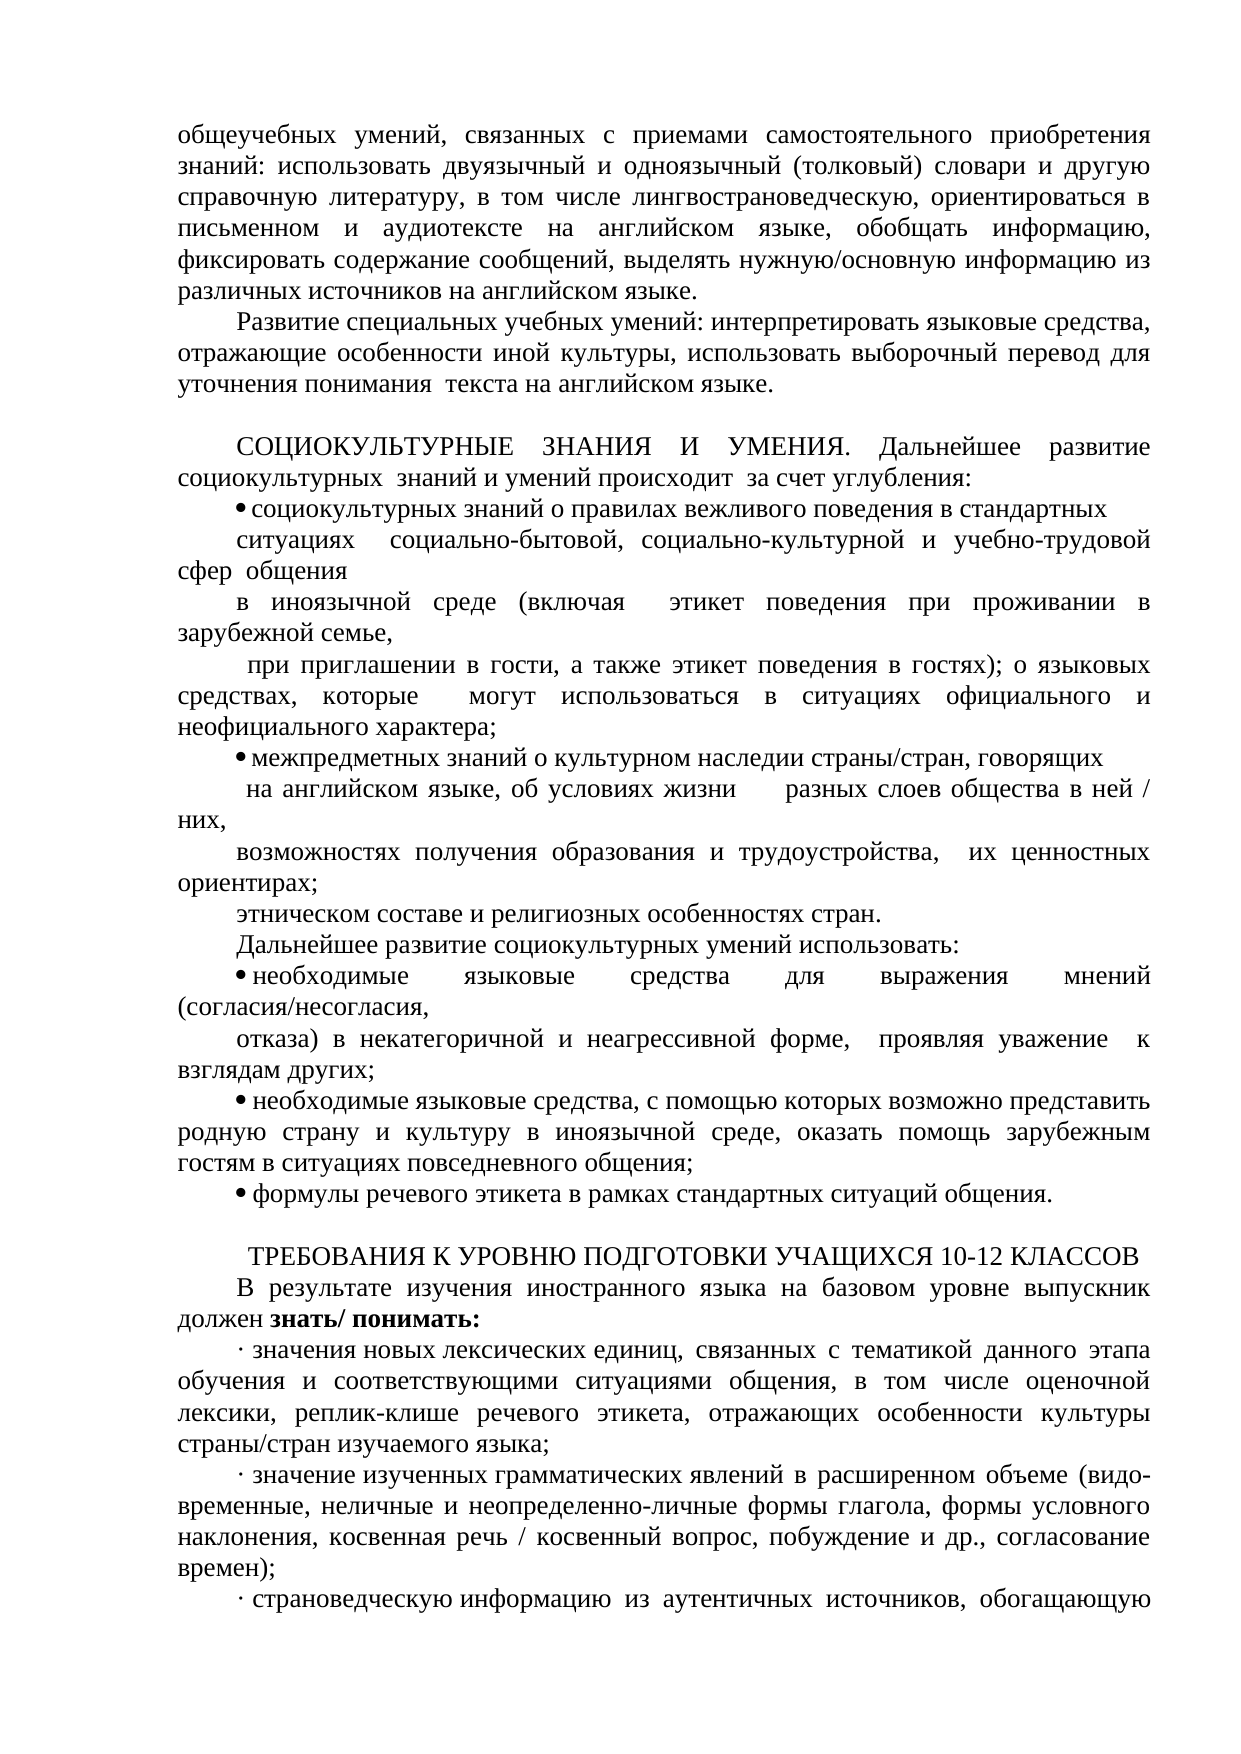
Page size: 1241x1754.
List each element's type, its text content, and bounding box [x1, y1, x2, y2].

list необходимые языковые средства для выражения мнений (согласия/несогласия, [177, 959, 1152, 1022]
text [177, 118, 1152, 305]
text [177, 1582, 1152, 1614]
text Дальнейшее развитие социокультурных умений использовать: [177, 928, 1152, 959]
text · значения новых лексических единиц, связанных с тематикой данного этапа обучения и соответствующими ситуациями общения, в том числе оценочной лексики, реплик-клише речевого этикета, отражающих особенности культуры страны/стран изучаемого языка; [177, 1333, 1152, 1458]
list формулы речевого этикета в рамках стандартных ситуаций общения. [177, 1177, 1152, 1209]
text В результате изучения иностранного языка на базовом уровне выпускник должен знать/ понимать: [177, 1271, 1152, 1333]
text отказа) в некатегоричной и неагрессивной форме, проявляя уважение к взглядам других; [177, 1022, 1152, 1084]
text · значение изученных грамматических явлений в расширенном объеме (видо-временные, неличные и неопределенно-личные формы глагола, формы условного наклонения, косвенная речь / косвенный вопрос, побуждение и др., согласование времен); [177, 1458, 1152, 1582]
list необходимые языковые средства, с помощью которых возможно представить родную страну и культуру в иноязычной среде, оказать помощь зарубежным гостям в ситуациях повседневного общения; [177, 1084, 1152, 1177]
text в иноязычной среде (включая этикет поведения при проживании в зарубежной семье, [177, 585, 1152, 648]
text при приглашении в гости, а также этикет поведения в гостях); о языковых средствах, которые могут использоваться в ситуациях официального и неофициального характера; [177, 648, 1152, 741]
text возможностях получения образования и трудоустройства, их ценностных ориентирах; [177, 835, 1152, 897]
list социокультурных знаний о правилах вежливого поведения в стандартных [177, 492, 1152, 523]
text ситуациях социально-бытовой, социально-культурной и учебно-трудовой сфер общения [177, 523, 1152, 585]
list межпредметных знаний о культурном наследии страны/стран, говорящих [177, 741, 1152, 772]
text на английском языке, об условиях жизни разных слоев общества в ней / них, [177, 772, 1152, 835]
text СОЦИОКУЛЬТУРНЫЕ ЗНАНИЯ И УМЕНИЯ. Дальнейшее развитие социокультурных знаний и умений происходит за счет углубления: [177, 429, 1152, 492]
text ТРЕБОВАНИЯ К УРОВНЮ ПОДГОТОВКИ УЧАЩИХСЯ 10-12 КЛАССОВ [177, 1240, 1152, 1271]
text Развитие специальных учебных умений: интерпретировать языковые средства, отражающие особенности иной культуры, использовать выборочный перевод для уточнения понимания текста на английском языке. [177, 305, 1152, 398]
text этническом составе и религиозных особенностях стран. [177, 897, 1152, 928]
